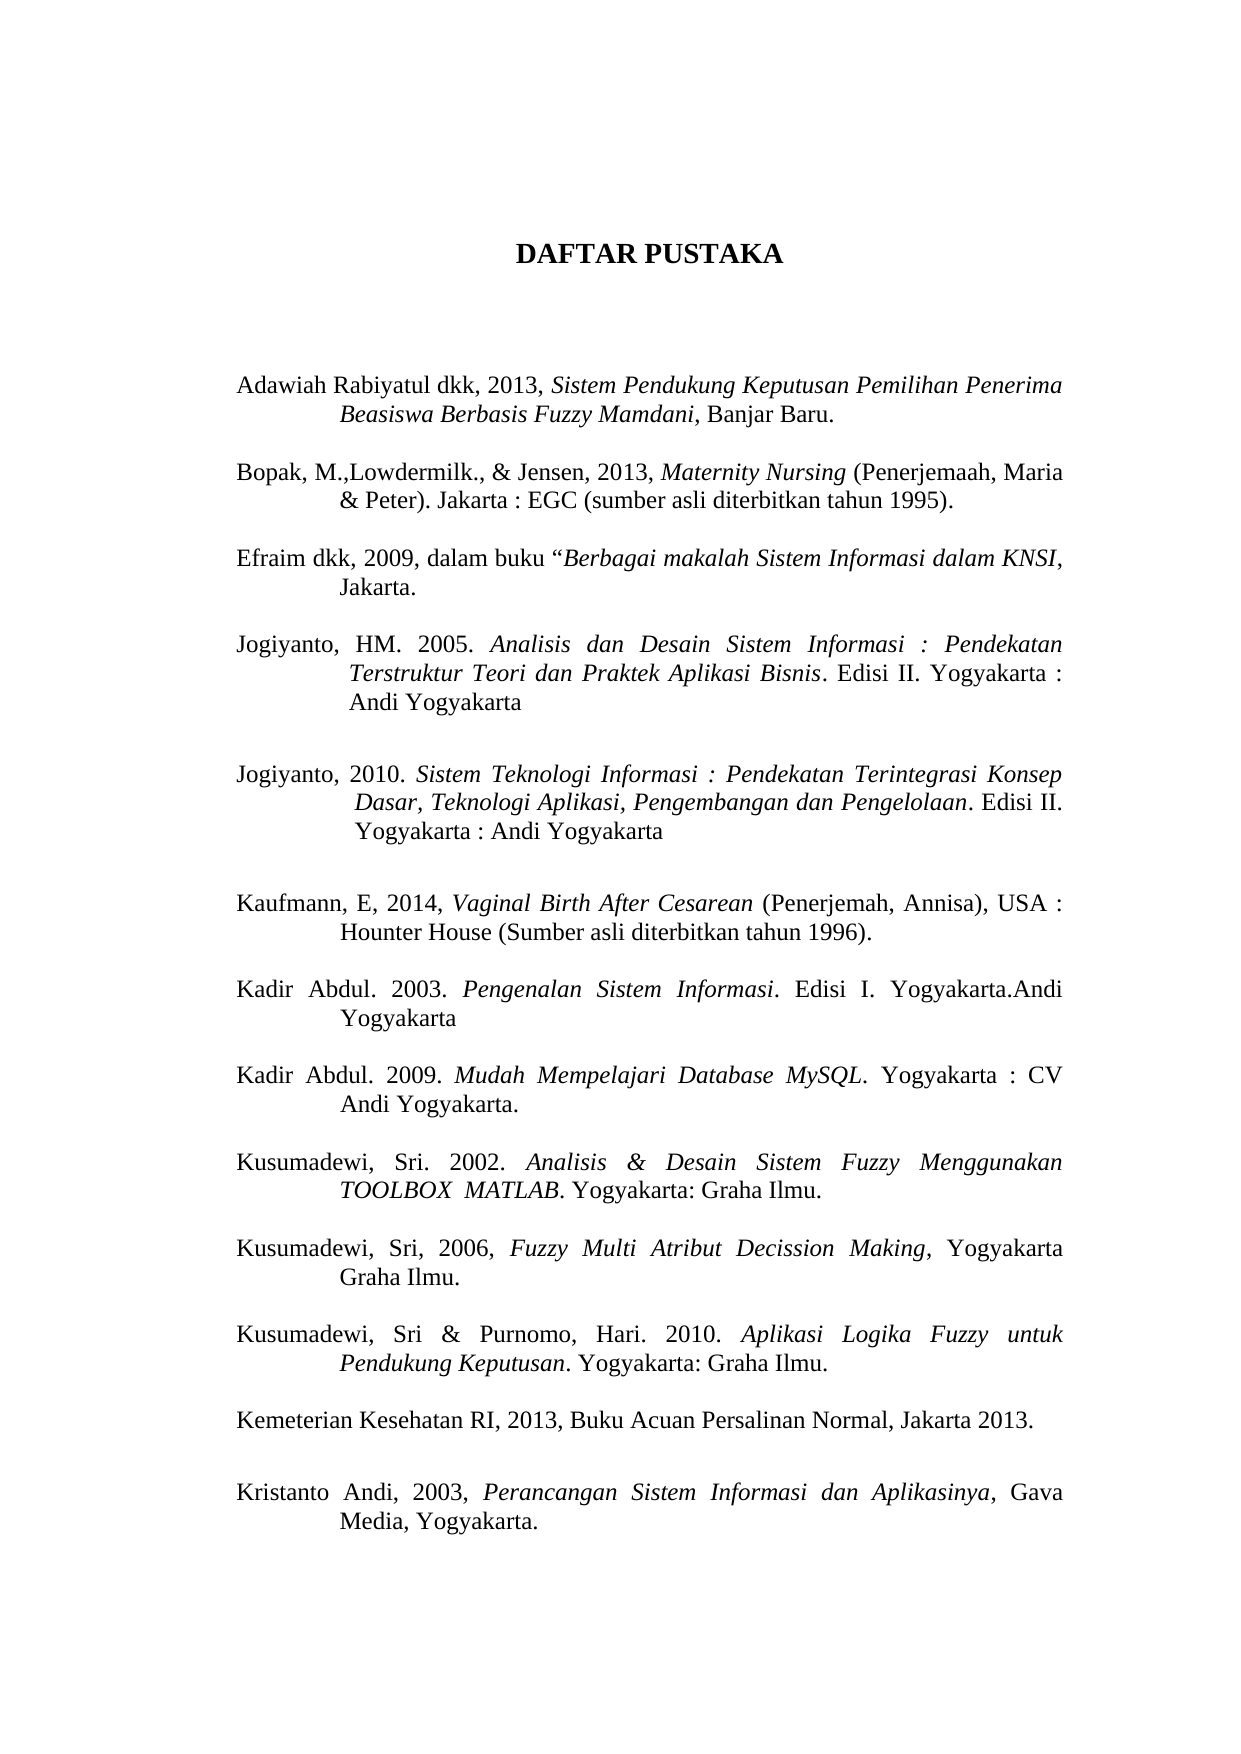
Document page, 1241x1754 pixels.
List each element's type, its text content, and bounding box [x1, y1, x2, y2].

text Kristanto Andi, 2003, Perancangan Sistem Informasi dan Aplikasinya, Gava Media, Yogyakarta. [236, 1477, 1063, 1535]
text Kusumadewi, Sri, 2006, Fuzzy Multi Atribut Decission Making, Yogyakarta Graha Ilmu. [236, 1233, 1063, 1291]
text Kadir Abdul. 2009. Mudah Mempelajari Database MySQL. Yogyakarta : CV Andi Yogyakarta. [236, 1061, 1063, 1118]
text Efraim dkk, 2009, dalam buku “Berbagai makalah Sistem Informasi dalam KNSI, Jakarta. [236, 543, 1063, 601]
text Kemeterian Kesehatan RI, 2013, Buku Acuan Persalinan Normal, Jakarta 2013. [236, 1406, 1063, 1434]
text DAFTAR PUSTAKA [236, 236, 1063, 270]
text Adawiah Rabiyatul dkk, 2013, Sistem Pendukung Keputusan Pemilihan Penerima Beasiswa Berbasis Fuzzy Mamdani, Banjar Baru. [236, 371, 1063, 428]
text Jogiyanto, 2010. Sistem Teknologi Informasi : Pendekatan Terintegrasi Konsep Dasar, Teknologi Aplikasi, Pengembangan dan Pengelolaan. Edisi II. Yogyakarta : Andi Yogyakarta [236, 759, 1063, 845]
text Kusumadewi, Sri & Purnomo, Hari. 2010. Aplikasi Logika Fuzzy untuk Pendukung Keputusan. Yogyakarta: Graha Ilmu. [236, 1319, 1063, 1377]
text Kadir Abdul. 2003. Pengenalan Sistem Informasi. Edisi I. Yogyakarta.Andi Yogyakarta [236, 974, 1063, 1032]
text Kaufmann, E, 2014, Vaginal Birth After Cesarean (Penerjemah, Annisa), USA : Hounter House (Sumber asli diterbitkan tahun 1996). [236, 888, 1063, 946]
text Jogiyanto, HM. 2005. Analisis dan Desain Sistem Informasi : Pendekatan Terstruktur Teori dan Praktek Aplikasi Bisnis. Edisi II. Yogyakarta : Andi Yogyakarta [236, 629, 1063, 716]
text Bopak, M.,Lowdermilk., & Jensen, 2013, Maternity Nursing (Penerjemaah, Maria & Peter). Jakarta : EGC (sumber asli diterbitkan tahun 1995). [236, 457, 1063, 514]
text Kusumadewi, Sri. 2002. Analisis & Desain Sistem Fuzzy Menggunakan TOOLBOX MATLAB. Yogyakarta: Graha Ilmu. [236, 1147, 1063, 1204]
